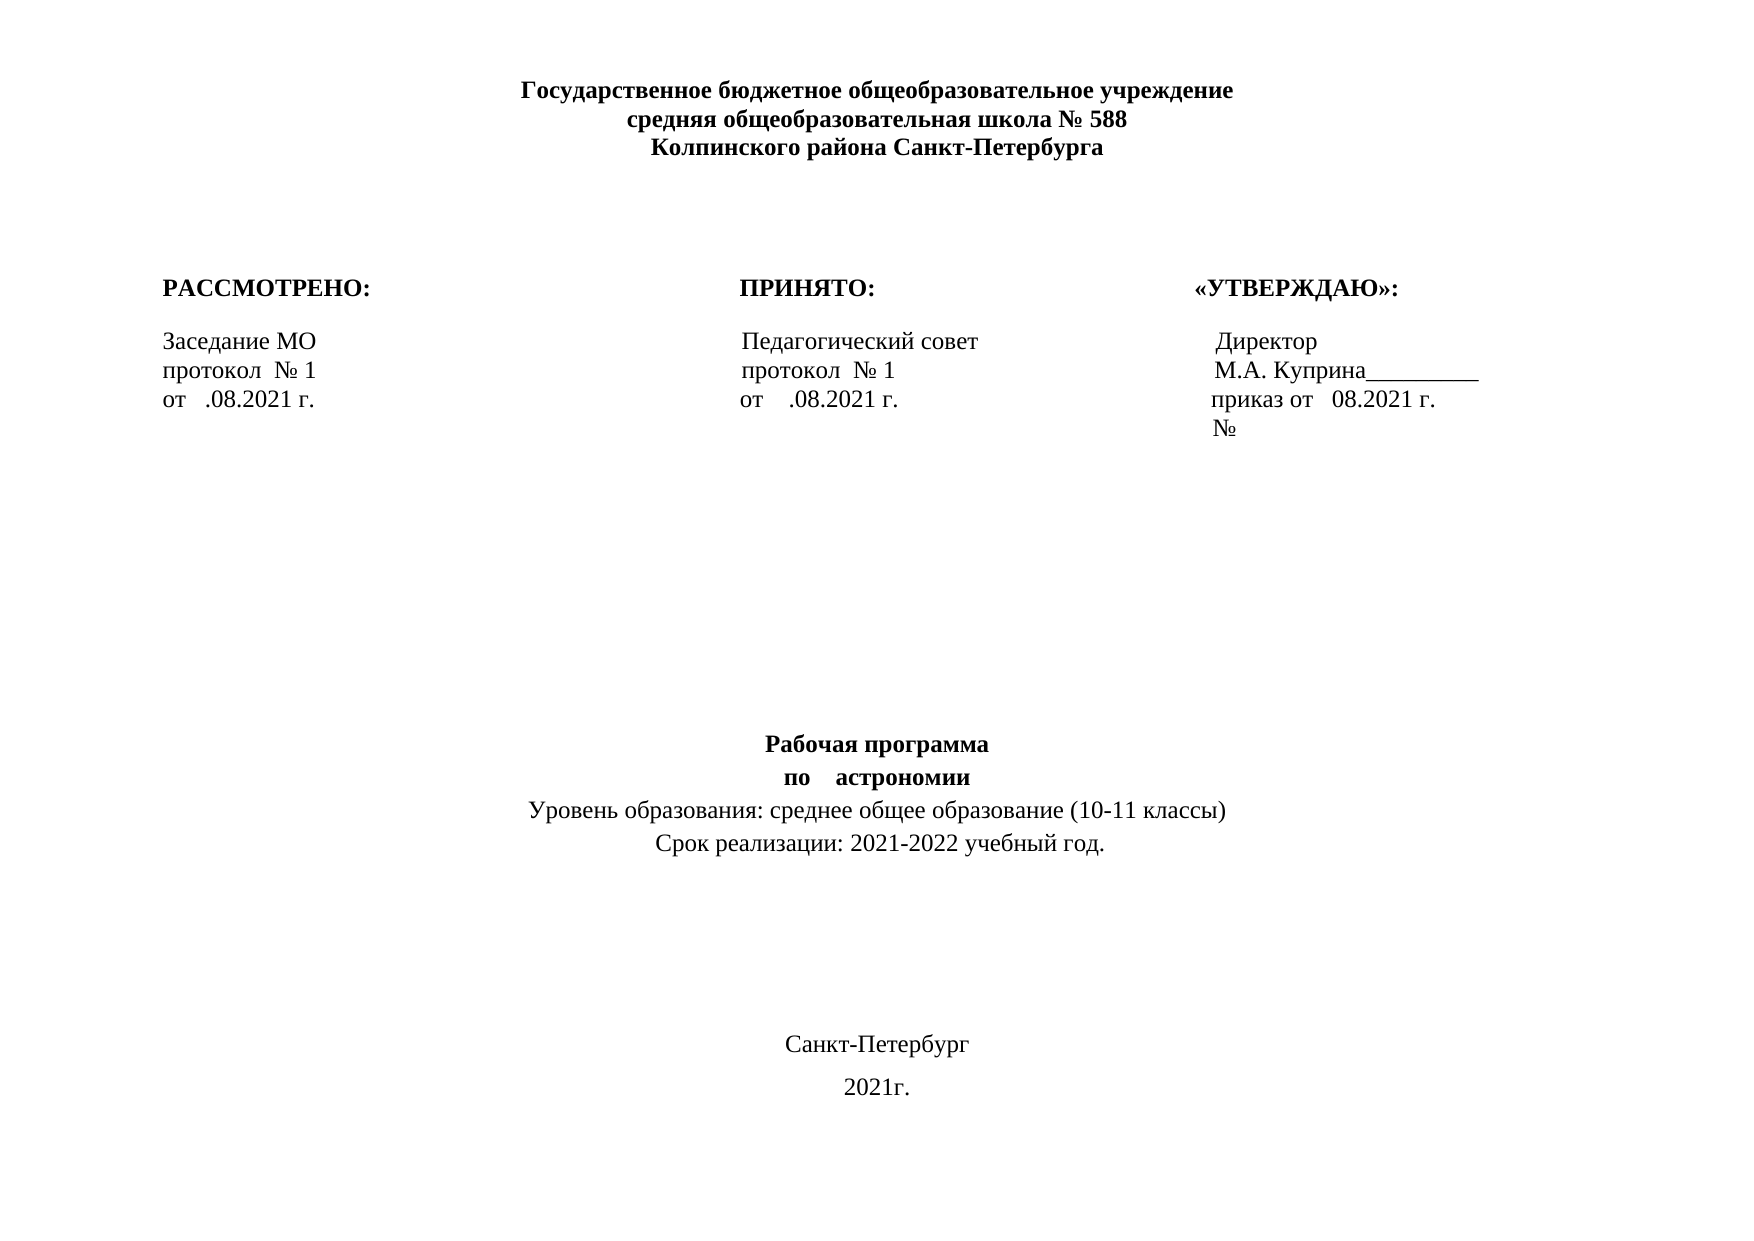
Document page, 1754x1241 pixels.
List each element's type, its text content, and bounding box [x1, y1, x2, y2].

text Заседание МО Педагогический совет Директор [75, 326, 1679, 355]
text по астрономии [75, 762, 1679, 791]
text Санкт-Петербург [75, 1029, 1679, 1058]
text Срок реализации: 2021-2022 учебный год. [75, 828, 1679, 857]
text средняя общеобразовательная школа № 588 [75, 104, 1679, 132]
text от .08.2021 г. от .08.2021 г. приказ от 08.2021 г. [75, 384, 1679, 413]
text Уровень образования: среднее общее образование (10-11 классы) [75, 795, 1679, 824]
text Государственное бюджетное общеобразовательное учреждение [75, 75, 1679, 104]
text Колпинского района Санкт-Петербурга [75, 132, 1679, 161]
text 2021г. [75, 1072, 1679, 1101]
text Рабочая программа [75, 729, 1679, 758]
text РАССМОТРЕНО: ПРИНЯТО: «УТВЕРЖДАЮ»: [75, 273, 1679, 301]
text протокол № 1 протокол № 1 М.А. Куприна_________ [75, 355, 1679, 384]
text № [75, 413, 1679, 441]
